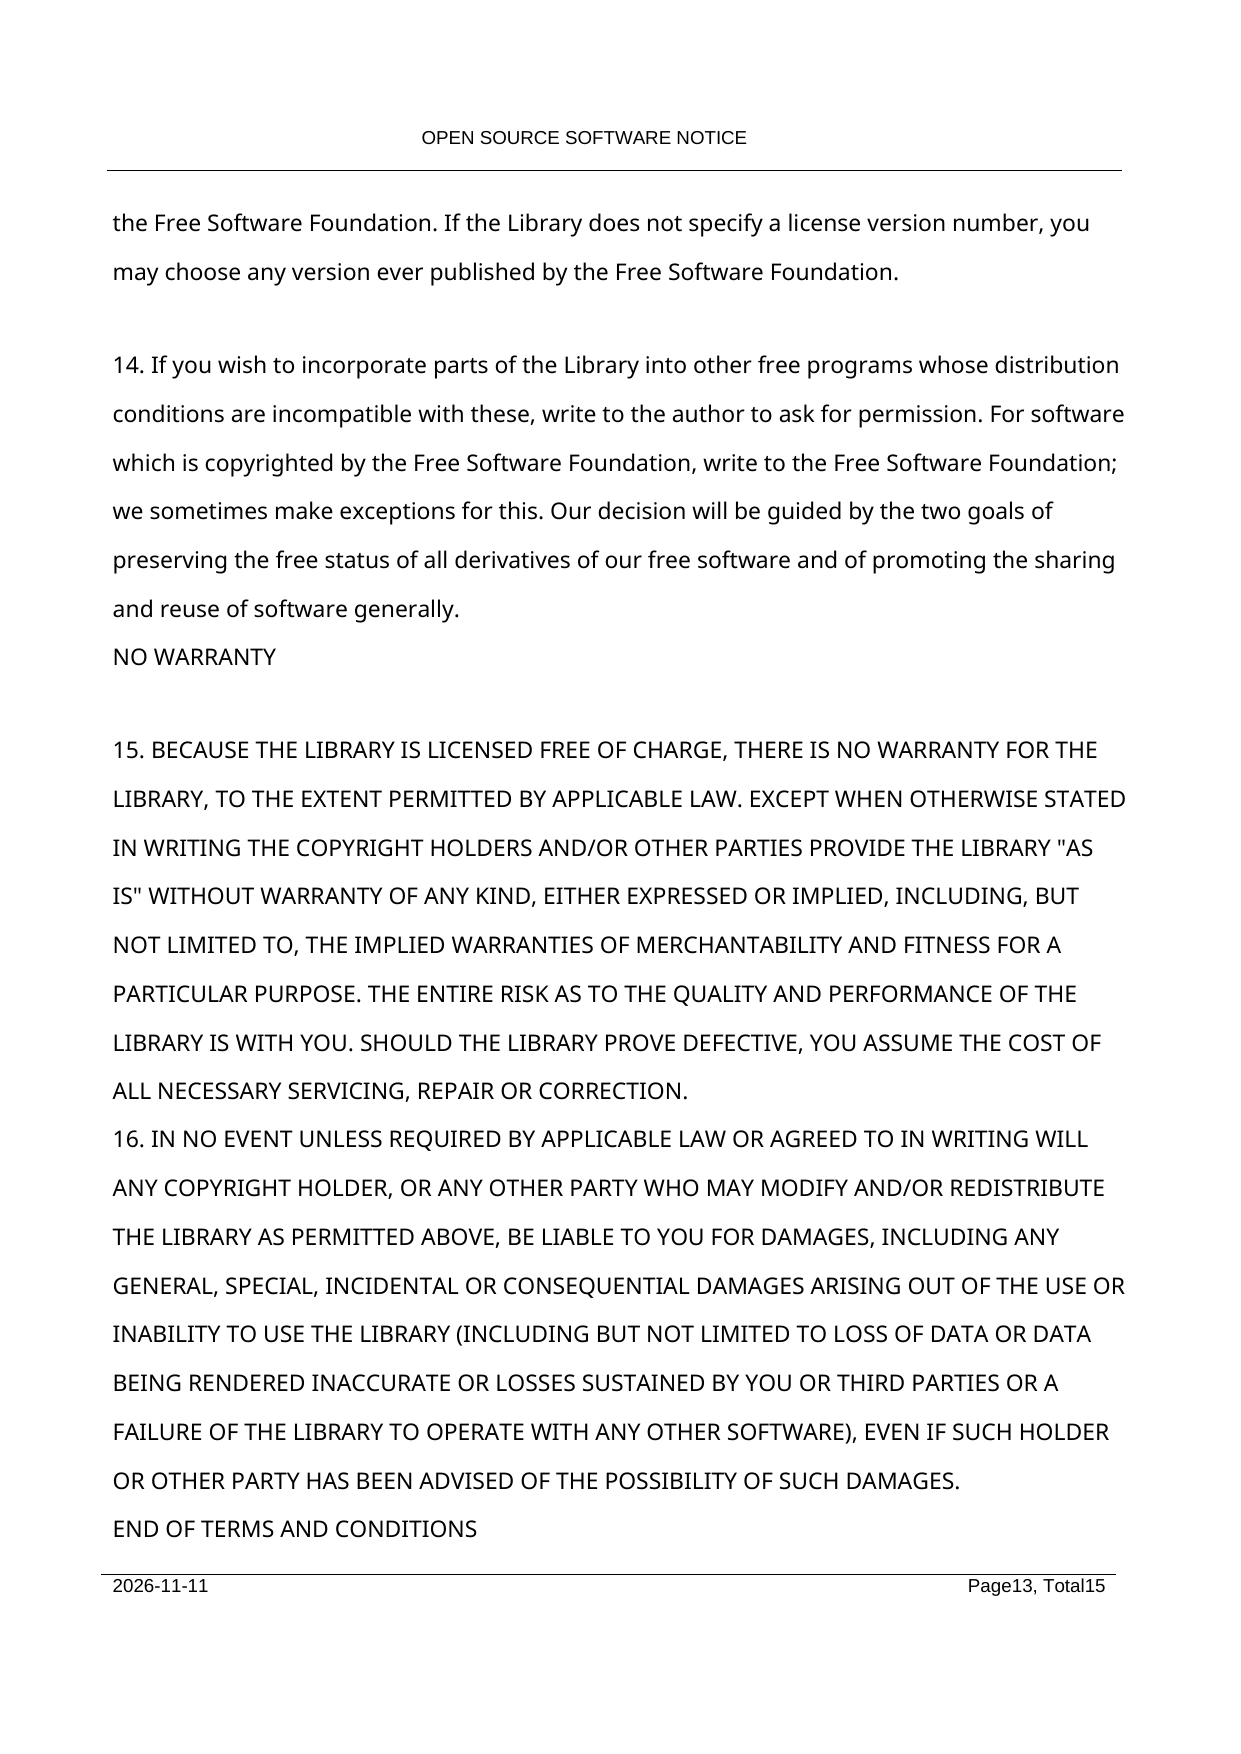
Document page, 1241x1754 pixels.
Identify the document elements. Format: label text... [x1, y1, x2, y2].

text 14. If you wish to incorporate parts of the Library into other free programs whose distribution conditions are incompatible with these, write to the author to ask for permission. For software which is copyrighted by the Free Software Foundation, write to the Free Software Foundation; we sometimes make exceptions for this. Our decision will be guided by the two goals of preserving the free status of all derivatives of our free software and of promoting the sharing and reuse of software generally. [112, 348, 1128, 624]
text 15. BECAUSE THE LIBRARY IS LICENSED FREE OF CHARGE, THERE IS NO WARRANTY FOR THE LIBRARY, TO THE EXTENT PERMITTED BY APPLICABLE LAW. EXCEPT WHEN OTHERWISE STATED IN WRITING THE COPYRIGHT HOLDERS AND/OR OTHER PARTIES PROVIDE THE LIBRARY "AS IS" WITHOUT WARRANTY OF ANY KIND, EITHER EXPRESSED OR IMPLIED, INCLUDING, BUT NOT LIMITED TO, THE IMPLIED WARRANTIES OF MERCHANTABILITY AND FITNESS FOR A PARTICULAR PURPOSE. THE ENTIRE RISK AS TO THE QUALITY AND PERFORMANCE OF THE LIBRARY IS WITH YOU. SHOULD THE LIBRARY PROVE DEFECTIVE, YOU ASSUME THE COST OF ALL NECESSARY SERVICING, REPAIR OR CORRECTION. [112, 733, 1128, 1107]
text END OF TERMS AND CONDITIONS [112, 1512, 1128, 1545]
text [112, 206, 1128, 288]
text 16. IN NO EVENT UNLESS REQUIRED BY APPLICABLE LAW OR AGREED TO IN WRITING WILL ANY COPYRIGHT HOLDER, OR ANY OTHER PARTY WHO MAY MODIFY AND/OR REDISTRIBUTE THE LIBRARY AS PERMITTED ABOVE, BE LIABLE TO YOU FOR DAMAGES, INCLUDING ANY GENERAL, SPECIAL, INCIDENTAL OR CONSEQUENTIAL DAMAGES ARISING OUT OF THE USE OR INABILITY TO USE THE LIBRARY (INCLUDING BUT NOT LIMITED TO LOSS OF DATA OR DATA BEING RENDERED INACCURATE OR LOSSES SUSTAINED BY YOU OR THIRD PARTIES OR A FAILURE OF THE LIBRARY TO OPERATE WITH ANY OTHER SOFTWARE), EVEN IF SUCH HOLDER OR OTHER PARTY HAS BEEN ADVISED OF THE POSSIBILITY OF SUCH DAMAGES. [112, 1123, 1128, 1497]
text NO WARRANTY [112, 640, 1128, 673]
